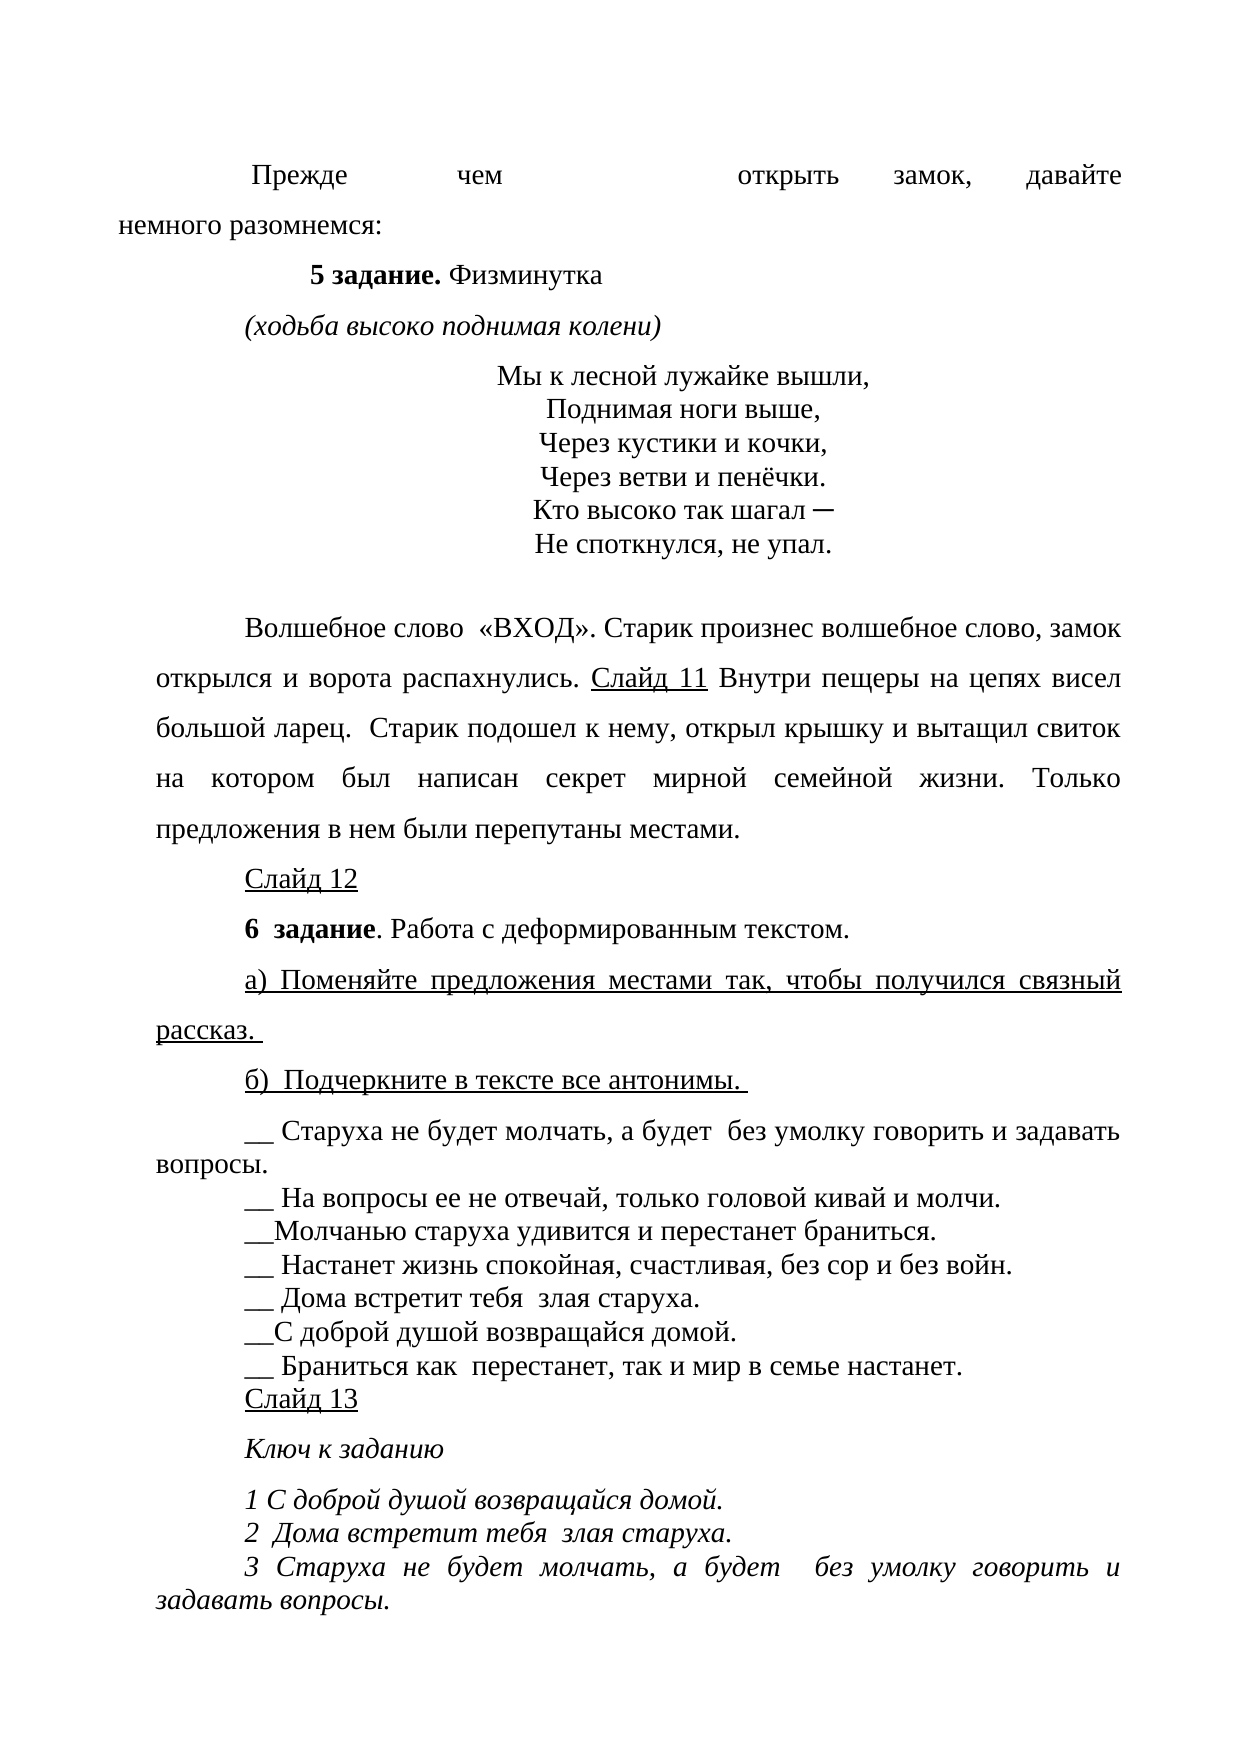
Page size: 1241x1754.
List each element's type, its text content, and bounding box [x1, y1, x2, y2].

text Ключ к заданию [156, 1431, 1122, 1465]
text __ Дома встретит тебя злая старуха. [156, 1281, 1122, 1314]
text 1 С доброй душой возвращайся домой. [156, 1482, 1122, 1515]
text __С доброй душой возвращайся домой. [156, 1314, 1122, 1348]
text Слайд 13 [156, 1381, 1122, 1415]
text __ Старуха не будет молчать, а будет без умолку говорить и задавать вопросы. [156, 1113, 1122, 1180]
text Мы к лесной лужайке вышли, [156, 358, 1122, 392]
text б) Подчеркните в тексте все антонимы. [156, 1062, 1122, 1096]
text 6 задание. Работа с деформированным текстом. [156, 912, 1122, 945]
text Слайд 12 [156, 861, 1122, 895]
text Через кустики и кочки, [156, 425, 1122, 459]
text Волшебное слово «ВХОД». Старик произнес волшебное слово, замок открылся и ворота распахнулись. Слайд 11 Внутри пещеры на цепях висел большой ларец. Старик подошел к нему, открыл крышку и вытащил свиток на котором был написан секрет мирной семейной жизни. Только предложения в нем были перепутаны местами. [156, 610, 1122, 844]
text __ На вопросы ее не отвечай, только головой кивай и молчи. [156, 1180, 1122, 1213]
text 5 задание. Физминутка [156, 257, 1122, 291]
text Прежде чем открыть замок, давайте немного разомнемся: [118, 157, 1122, 241]
text Поднимая ноги выше, [156, 392, 1122, 425]
text а) Поменяйте предложения местами так, чтобы получился связный рассказ. [156, 962, 1122, 1046]
text 3 Старуха не будет молчать, а будет без умолку говорить и задавать вопросы. [156, 1549, 1122, 1616]
text 2 Дома встретит тебя злая старуха. [156, 1515, 1122, 1549]
text __Молчанью старуха удивится и перестанет браниться. [156, 1213, 1122, 1247]
text __ Настанет жизнь спокойная, счастливая, без сор и без войн. [156, 1247, 1122, 1281]
text Не споткнулся, не упал. [156, 526, 1122, 559]
text Через ветви и пенёчки. [156, 459, 1122, 492]
text __ Браниться как перестанет, так и мир в семье настанет. [156, 1348, 1122, 1381]
text (ходьба высоко поднимая колени) [156, 308, 1122, 341]
text Кто высоко так шагал ─ [156, 492, 1122, 526]
